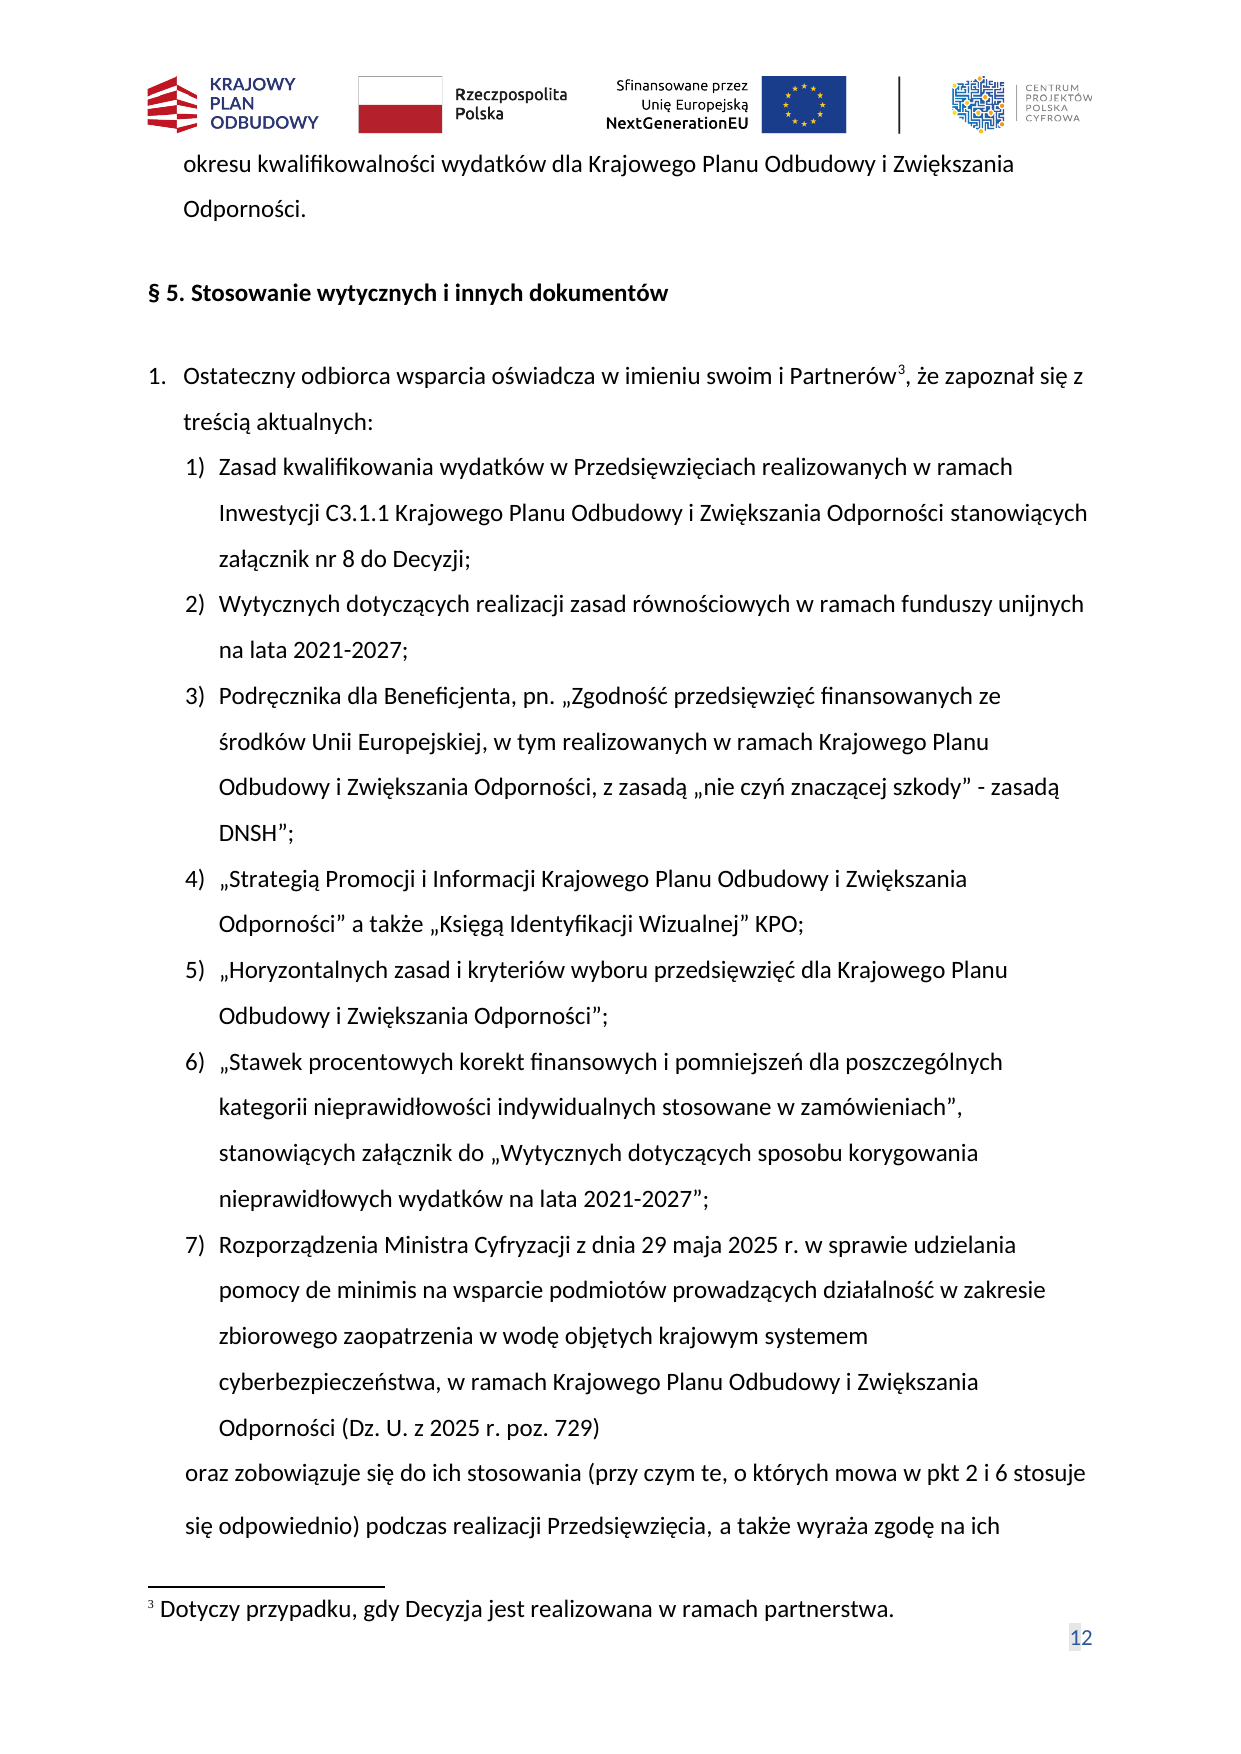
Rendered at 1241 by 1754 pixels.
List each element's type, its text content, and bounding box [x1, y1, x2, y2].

list „Horyzontalnych zasad i kryteriów wyboru przedsięwzięć dla Krajowego Planu Odbudowy i Zwiększania Odporności”; [185, 954, 1092, 1031]
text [185, 1457, 1092, 1541]
list Rozporządzenia Ministra Cyfryzacji z dnia 29 maja 2025 r. w sprawie udzielania pomocy de minimis na wsparcie podmiotów prowadzących działalność w zakresie zbiorowego zaopatrzenia w wodę objętych krajowym systemem cyberbezpieczeństwa, w ramach Krajowego Planu Odbudowy i Zwiększania Odporności (Dz. U. z 2025 r. poz. 729) [185, 1229, 1092, 1442]
list Wytycznych dotyczących realizacji zasad równościowych w ramach funduszy unijnych na lata 2021-2027; [185, 588, 1092, 665]
list Zasad kwalifikowania wydatków w Przedsięwzięciach realizowanych w ramach Inwestycji C3.1.1 Krajowego Planu Odbudowy i Zwiększania Odporności stanowiących załącznik nr 8 do Decyzji; [185, 451, 1092, 573]
list „Strategią Promocji i Informacji Krajowego Planu Odbudowy i Zwiększania Odporności” a także „Księgą Identyfikacji Wizualnej” KPO; [185, 863, 1092, 939]
list „Stawek procentowych korekt finansowych i pomniejszeń dla poszczególnych kategorii nieprawidłowości indywidualnych stosowane w zamówieniach”, stanowiących załącznik do „Wytycznych dotyczących sposobu korygowania nieprawidłowych wydatków na lata 2021-2027”; [185, 1046, 1092, 1213]
list Ostateczny odbiorca wsparcia oświadcza w imieniu swoim i Partnerów, że zapoznał się z treścią aktualnych: [148, 360, 1092, 436]
subtitle § 5. Stosowanie wytycznych i innych dokumentów [148, 277, 1092, 307]
picture [147, 76, 1093, 134]
list Podręcznika dla Beneficjenta, pn. „Zgodność przedsięwzięć finansowanych ze środków Unii Europejskiej, w tym realizowanych w ramach Krajowego Planu Odbudowy i Zwiększania Odporności, z zasadą „nie czyń znaczącej szkody” - zasadą DNSH”; [185, 680, 1092, 848]
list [148, 148, 1092, 224]
